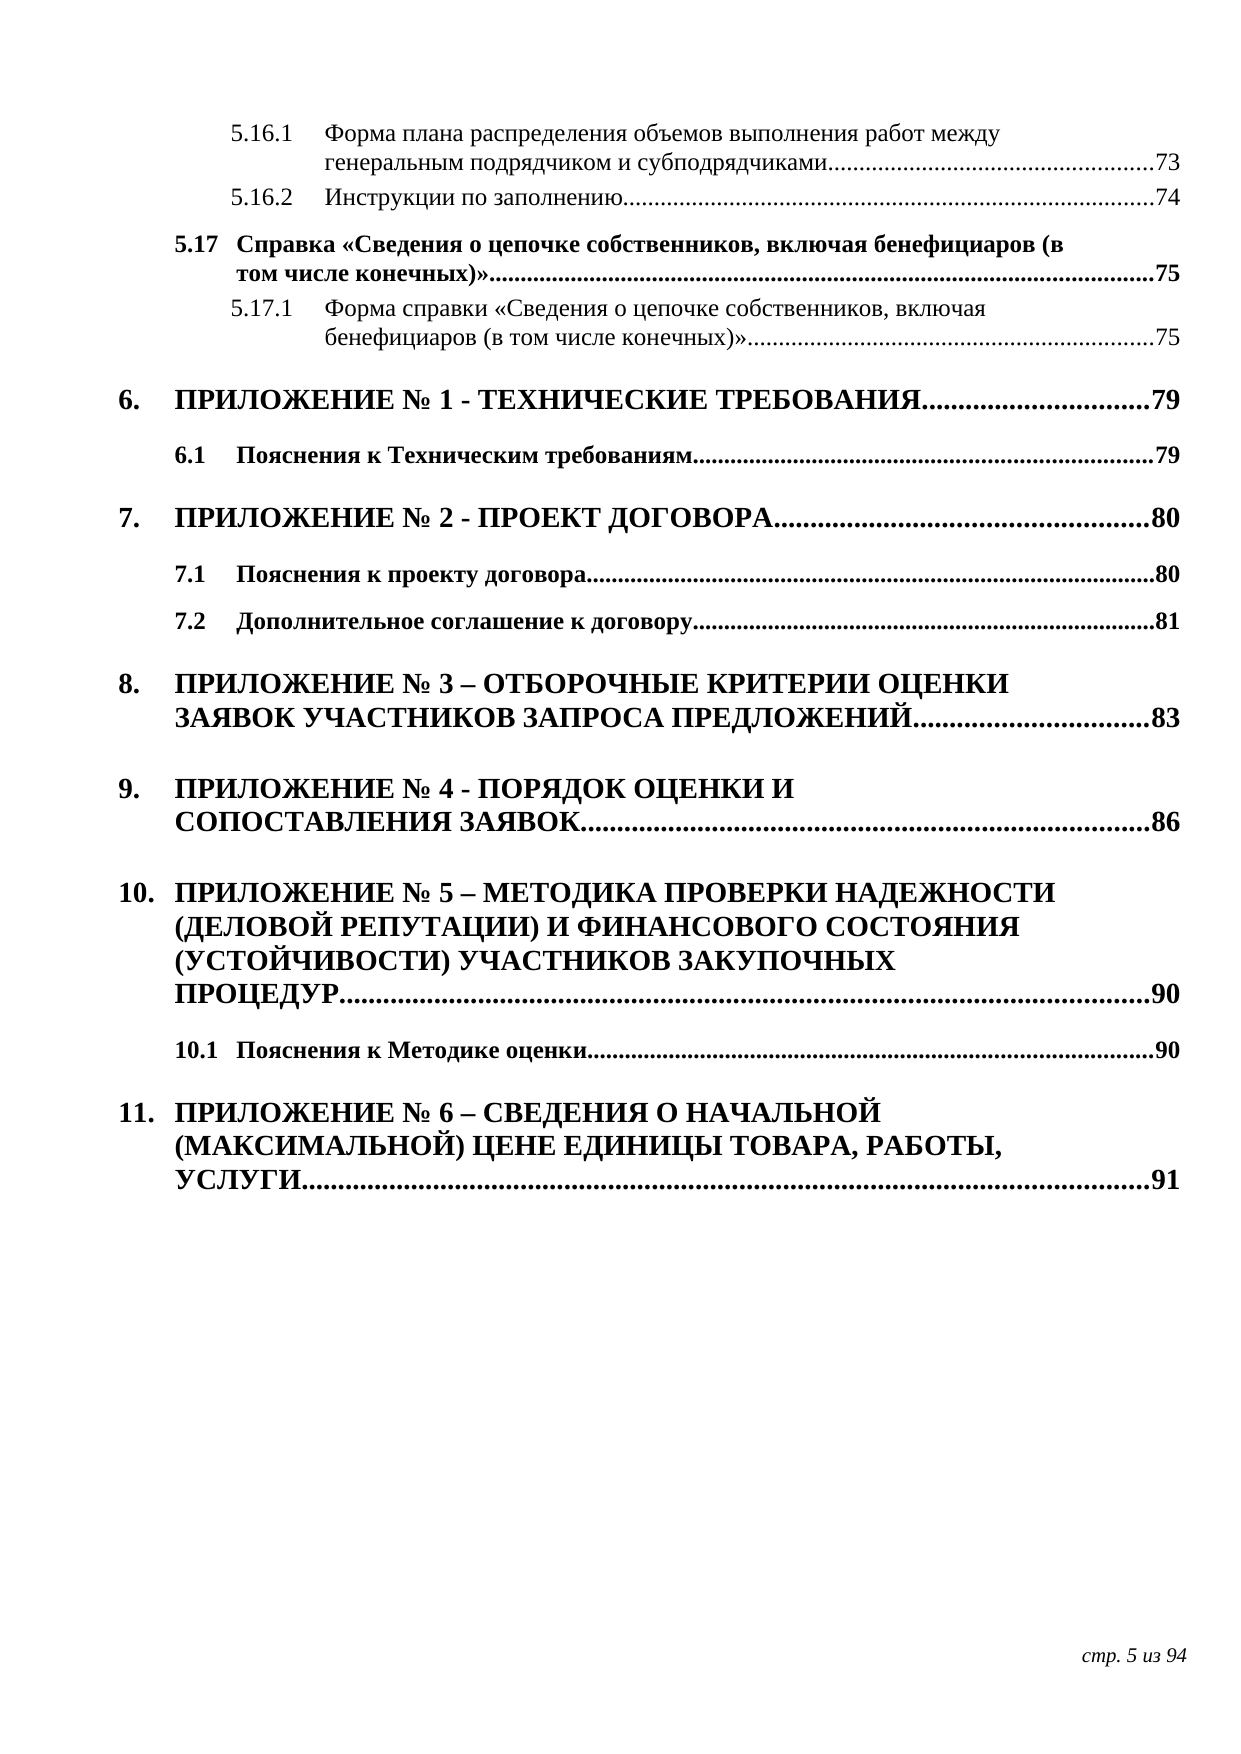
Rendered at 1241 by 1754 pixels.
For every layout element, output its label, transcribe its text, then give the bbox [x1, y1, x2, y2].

text 10. Приложение № 5 – Методика проверки надежности (деловой репутации) и финансового состояния (устойчивости) участников закупочных процедур 90 [118, 876, 1063, 1010]
text 8. Приложение № 3 – Отборочные критерии оценки заявок Участников запроса предложений 83 [118, 666, 1063, 733]
text 7.1 Пояснения к проекту договора 80 [174, 559, 1093, 588]
text 7.2 Дополнительное соглашение к договору 81 [174, 606, 1093, 635]
text 11. Приложение № 6 – Сведения о начальной (максимальной) цене единицы товара, работы, услуги 91 [118, 1095, 1063, 1195]
text 5.16.1 Форма плана распределения объемов выполнения работ между генеральным подрядчиком и субподрядчиками 73 [230, 118, 1063, 176]
text 5.16.2 Инструкции по заполнению 74 [230, 182, 1063, 211]
text 7. Приложение № 2 - Проект Договора 80 [118, 500, 1063, 534]
text 6. Приложение № 1 - Технические требования 79 [118, 382, 1063, 415]
text 10.1 Пояснения к Методике оценки 90 [174, 1035, 1093, 1063]
text 5.17 Справка «Сведения о цепочке собственников, включая бенефициаров (в том числе конечных)» 75 [174, 229, 1093, 287]
text 6.1 Пояснения к Техническим требованиям 79 [174, 440, 1093, 469]
text 5.17.1 Форма справки «Сведения о цепочке собственников, включая бенефициаров (в том числе конечных)» 75 [230, 293, 1063, 351]
text 9. Приложение № 4 - Порядок оценки и сопоставления заявок 86 [118, 771, 1063, 838]
